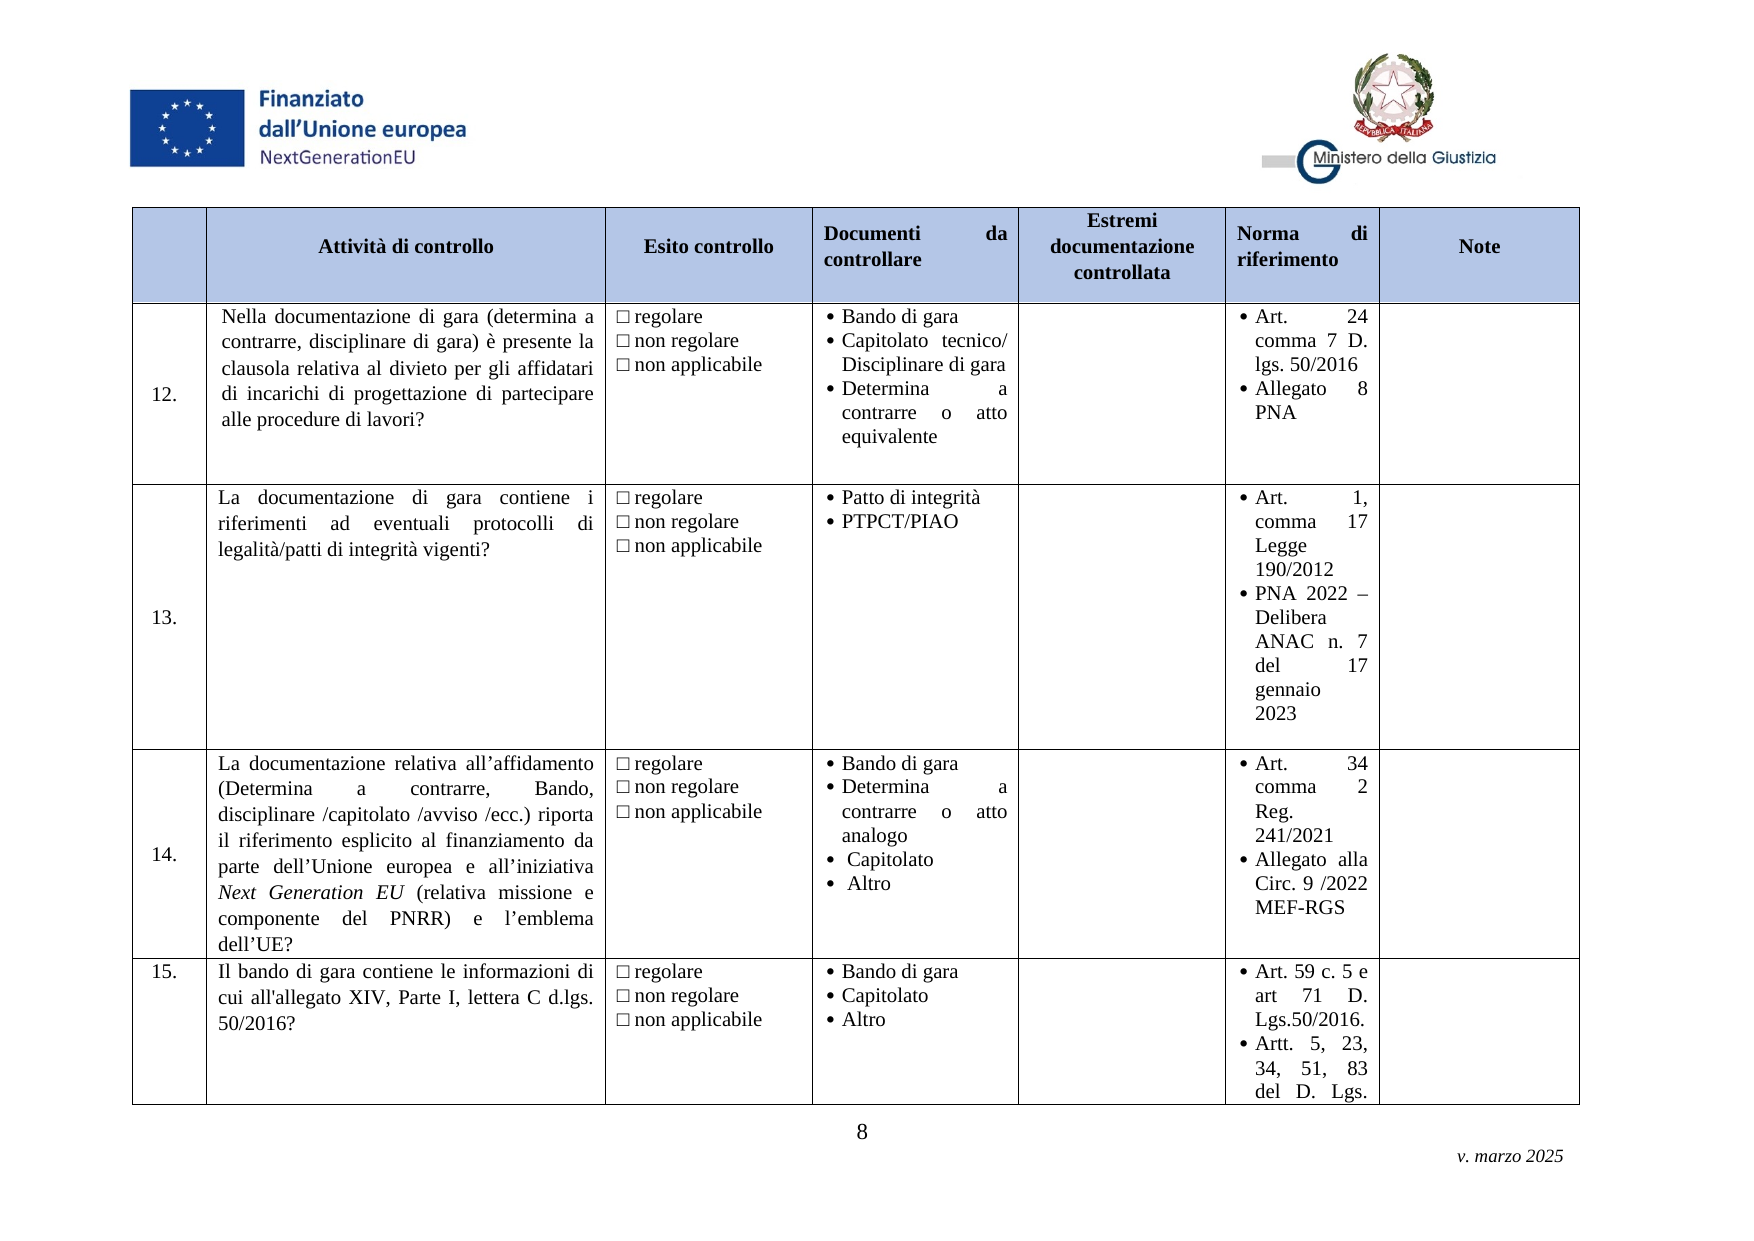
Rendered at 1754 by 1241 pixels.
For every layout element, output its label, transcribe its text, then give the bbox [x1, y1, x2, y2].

picture [118, 80, 485, 177]
table_cell [1380, 750, 1579, 958]
table_cell Art. 24 comma 7 D. lgs. 50/2016 Allegato 8 PNA [1226, 304, 1379, 484]
table_cell La documentazione relativa all’affidamento (Determina a contrarre, Bando, disciplinare /capitolato /avviso /ecc.) riporta il riferimento esplicito al finanziamento da parte dell’Unione europea e all’iniziativa Next Generation EU (relativa missione e componente del PNRR) e l’emblema dell’UE? [207, 750, 605, 958]
table_cell Patto di integrità PTPCT/PIAO [813, 485, 1018, 749]
table_cell Art. 59 c. 5 e art 71 D. Lgs.50/2016. Artt. 5, 23, 34, 51, 83 del D. Lgs. 50/2016, Allegato XIV parte I D.Lgs 50/2016 [1226, 959, 1379, 1103]
table_cell Bando di gara Capitolato Altro [813, 959, 1018, 1103]
table_cell [133, 304, 206, 484]
table_header Note [1380, 208, 1579, 302]
table_cell [1019, 959, 1225, 1103]
table_cell Il bando di gara contiene le informazioni di cui all'allegato XIV, Parte I, lettera C d.lgs. 50/2016? [207, 959, 605, 1103]
table_header Documenti da controllare [813, 208, 1018, 302]
table_header Attività di controllo [207, 208, 605, 302]
table_cell □ regolare □ non regolare □ non applicabile [606, 750, 812, 958]
table_header Norma di riferimento [1226, 208, 1379, 302]
table_cell [133, 750, 206, 958]
table_cell [1019, 304, 1225, 484]
table_cell [133, 959, 206, 1103]
table_header Esito controllo [606, 208, 812, 302]
table_header [133, 208, 206, 302]
table_cell [1019, 750, 1225, 958]
table_cell Art. 1, comma 17 Legge 190/2012 PNA 2022 – Delibera ANAC n. 7 del 17 gennaio 2023 [1226, 485, 1379, 749]
table_cell [1380, 959, 1579, 1103]
table_cell [1019, 485, 1225, 749]
table_cell □ regolare □ non regolare □ non applicabile [606, 304, 812, 484]
table_cell Nella documentazione di gara (determina a contrarre, disciplinare di gara) è presente la clausola relativa al divieto per gli affidatari di incarichi di progettazione di partecipare alle procedure di lavori? [207, 304, 605, 484]
table_cell □ regolare □ non regolare □ non applicabile [606, 959, 812, 1103]
table_cell □ regolare □ non regolare □ non applicabile [606, 485, 812, 749]
table_cell [1380, 304, 1579, 484]
table_header Estremi documentazione controllata [1019, 208, 1225, 302]
table_cell [1380, 485, 1579, 749]
picture [1199, 42, 1605, 227]
table_cell Art. 34 comma 2 Reg. 241/2021 Allegato alla Circ. 9 /2022 MEF-RGS [1226, 750, 1379, 958]
table_cell Bando di gara Determina a contrarre o atto analogo Capitolato Altro [813, 750, 1018, 958]
table_cell [133, 485, 206, 749]
table_cell La documentazione di gara contiene i riferimenti ad eventuali protocolli di legalità/patti di integrità vigenti? [207, 485, 605, 749]
table_cell Bando di gara Capitolato tecnico/ Disciplinare di gara Determina a contrarre o atto equivalente [813, 304, 1018, 484]
